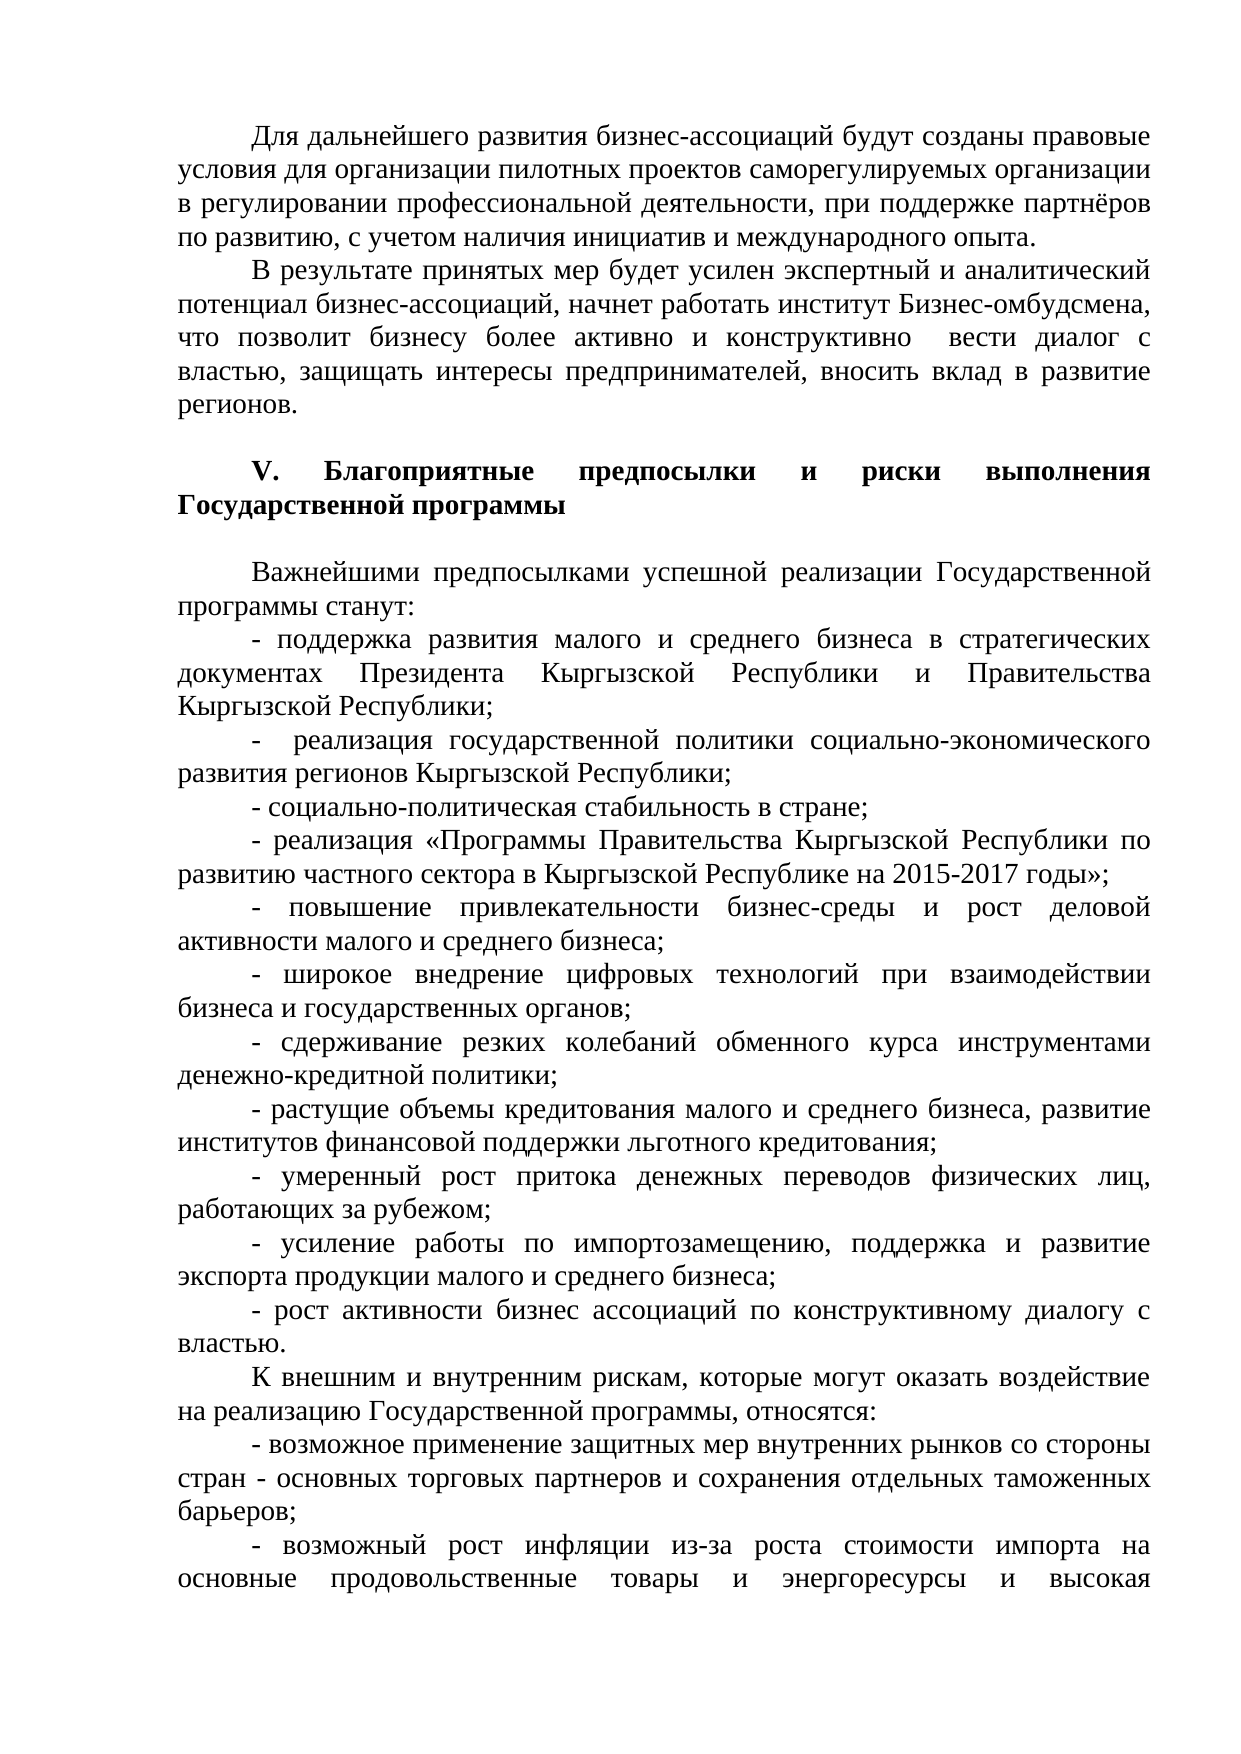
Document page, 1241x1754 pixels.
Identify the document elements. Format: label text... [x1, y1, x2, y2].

text - рост активности бизнес ассоциаций по конструктивному диалогу с властью. [177, 1292, 1152, 1359]
text В результате принятых мер будет усилен экспертный и аналитический потенциал бизнес-ассоциаций, начнет работать институт Бизнес-омбудсмена, что позволит бизнесу более активно и конструктивно вести диалог с властью, защищать интересы предпринимателей, вносить вклад в развитие регионов. [177, 252, 1152, 420]
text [177, 1527, 1152, 1594]
text - реализация государственной политики социально-экономического развития регионов Кыргызской Республики; [177, 722, 1152, 789]
text - широкое внедрение цифровых технологий при взаимодействии бизнеса и государственных органов; [177, 957, 1152, 1024]
text К внешним и внутренним рискам, которые могут оказать воздействие на реализацию Государственной программы, относятся: [177, 1359, 1152, 1426]
text - поддержка развития малого и среднего бизнеса в стратегических документах Президента Кыргызской Республики и Правительства Кыргызской Республики; [177, 621, 1152, 722]
text - умеренный рост притока денежных переводов физических лиц, работающих за рубежом; [177, 1158, 1152, 1225]
text - повышение привлекательности бизнес-среды и рост деловой активности малого и среднего бизнеса; [177, 889, 1152, 957]
text - усиление работы по импортозамещению, поддержка и развитие экспорта продукции малого и среднего бизнеса; [177, 1225, 1152, 1292]
text - возможное применение защитных мер внутренних рынков со стороны стран - основных торговых партнеров и сохранения отдельных таможенных барьеров; [177, 1426, 1152, 1527]
text V. Благоприятные предпосылки и риски выполнения Государственной программы [177, 453, 1152, 521]
text Для дальнейшего развития бизнес-ассоциаций будут созданы правовые условия для организации пилотных проектов саморегулируемых организации в регулировании профессиональной деятельности, при поддержке партнёров по развитию, с учетом наличия инициатив и международного опыта. [177, 118, 1152, 252]
text - реализация «Программы Правительства Кыргызской Республики по развитию частного сектора в Кыргызской Республике на 2015-2017 годы»; [177, 822, 1152, 889]
text - сдерживание резких колебаний обменного курса инструментами денежно-кредитной политики; [177, 1024, 1152, 1091]
text Важнейшими предпосылками успешной реализации Государственной программы станут: [177, 554, 1152, 621]
text - растущие объемы кредитования малого и среднего бизнеса, развитие институтов финансовой поддержки льготного кредитования; [177, 1091, 1152, 1158]
text - социально-политическая стабильность в стране; [177, 789, 1152, 822]
